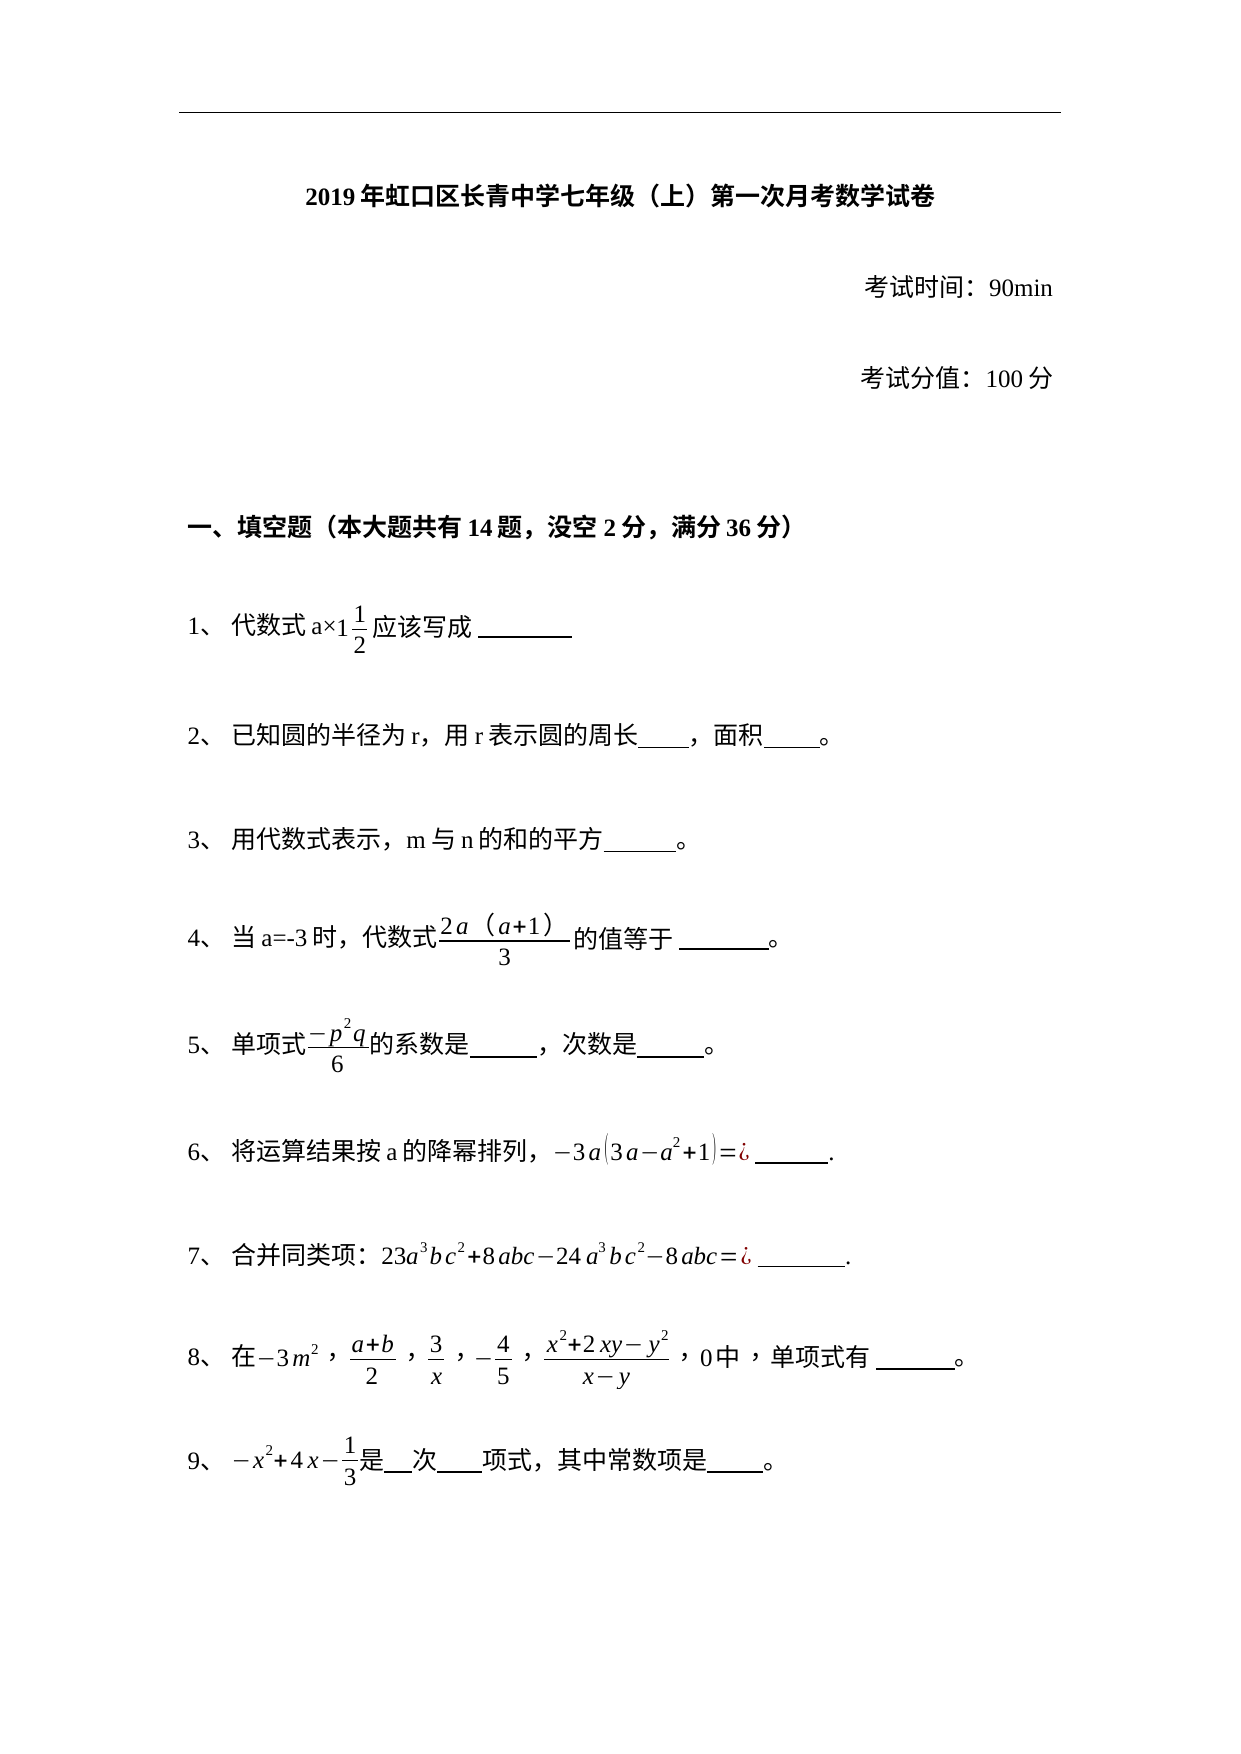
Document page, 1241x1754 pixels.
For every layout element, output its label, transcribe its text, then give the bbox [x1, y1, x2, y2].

list 代数式a× [187, 597, 1053, 662]
list 单项式的系数是 ，次数是 。 [187, 1013, 1053, 1078]
text 考试时间：90min [187, 253, 1053, 318]
list 是 次 项式，其中常数项是 。 [187, 1429, 1053, 1494]
list 将运算结果按a的降幂排列， . [187, 1117, 1053, 1182]
list 已知圆的半径为r，用r表示圆的周长 ，面积 。 [187, 701, 1053, 766]
list 合并同类项：23 . [187, 1221, 1053, 1286]
text 考试分值：100分 [187, 344, 1053, 409]
list 当a=-3时，代数式 。 [187, 909, 1053, 974]
text 2019年虹口区长青中学七年级（上）第一次月考数学试卷 [187, 162, 1053, 227]
list 在 。 [187, 1325, 1053, 1390]
list 用代数式表示，m与n的和的平方 。 [187, 805, 1053, 870]
text 一、填空题（本大题共有14题，没空 2分，满分36分） [187, 493, 1053, 558]
